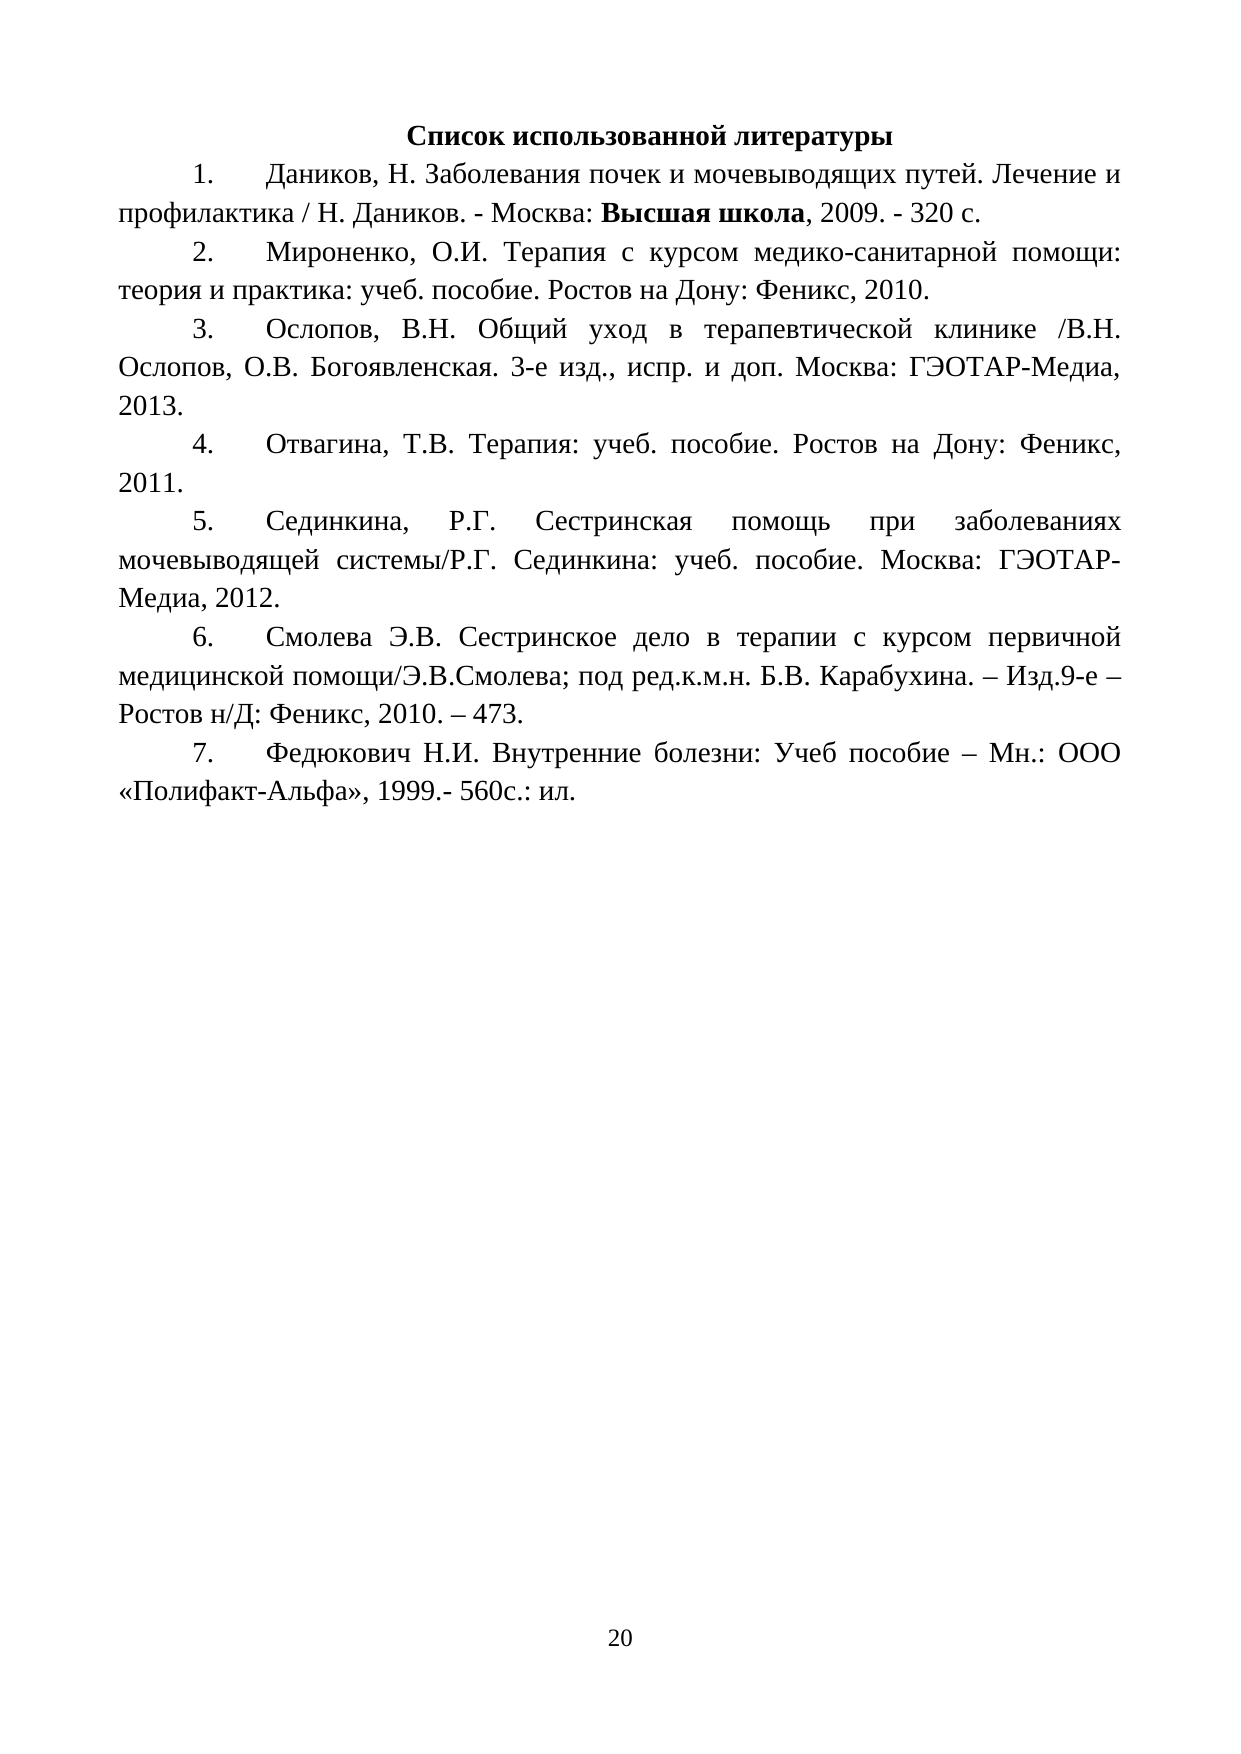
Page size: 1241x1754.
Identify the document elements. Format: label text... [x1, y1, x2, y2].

list Сединкина, Р.Г. Сестринская помощь при заболеваниях мочевыводящей системы/Р.Г. Сединкина: учеб. пособие. Москва: ГЭОТАР-Медиа, 2012. [118, 503, 1122, 614]
list Мироненко, О.И. Терапия с курсом медико-санитарной помощи: теория и практика: учеб. пособие. Ростов на Дону: Феникс, 2010. [118, 234, 1122, 306]
list Ослопов, В.Н. Общий уход в терапевтической клинике /В.Н. Ослопов, О.В. Богоявленская. 3-е изд., испр. и доп. Москва: ГЭОТАР-Медиа, 2013. [118, 311, 1122, 421]
list Смолева Э.В. Сестринское дело в терапии с курсом первичной медицинской помощи/Э.В.Смолева; под ред.к.м.н. Б.В. Карабухина. – Изд.9-е – Ростов н/Д: Феникс, 2010. – 473. [118, 619, 1122, 730]
list Даников, Н. Заболевания почек и мочевыводящих путей. Лечение и профилактика / Н. Даников. - Москва: Высшая школа, 2009. - 320 c. [118, 157, 1122, 229]
text Список использованной литературы [118, 118, 1122, 152]
list Федюкович Н.И. Внутренние болезни: Учеб пособие – Мн.: ООО «Полифакт-Альфа», 1999.- 560с.: ил. [118, 735, 1122, 807]
list Отвагина, Т.В. Терапия: учеб. пособие. Ростов на Дону: Феникс, 2011. [118, 426, 1122, 498]
